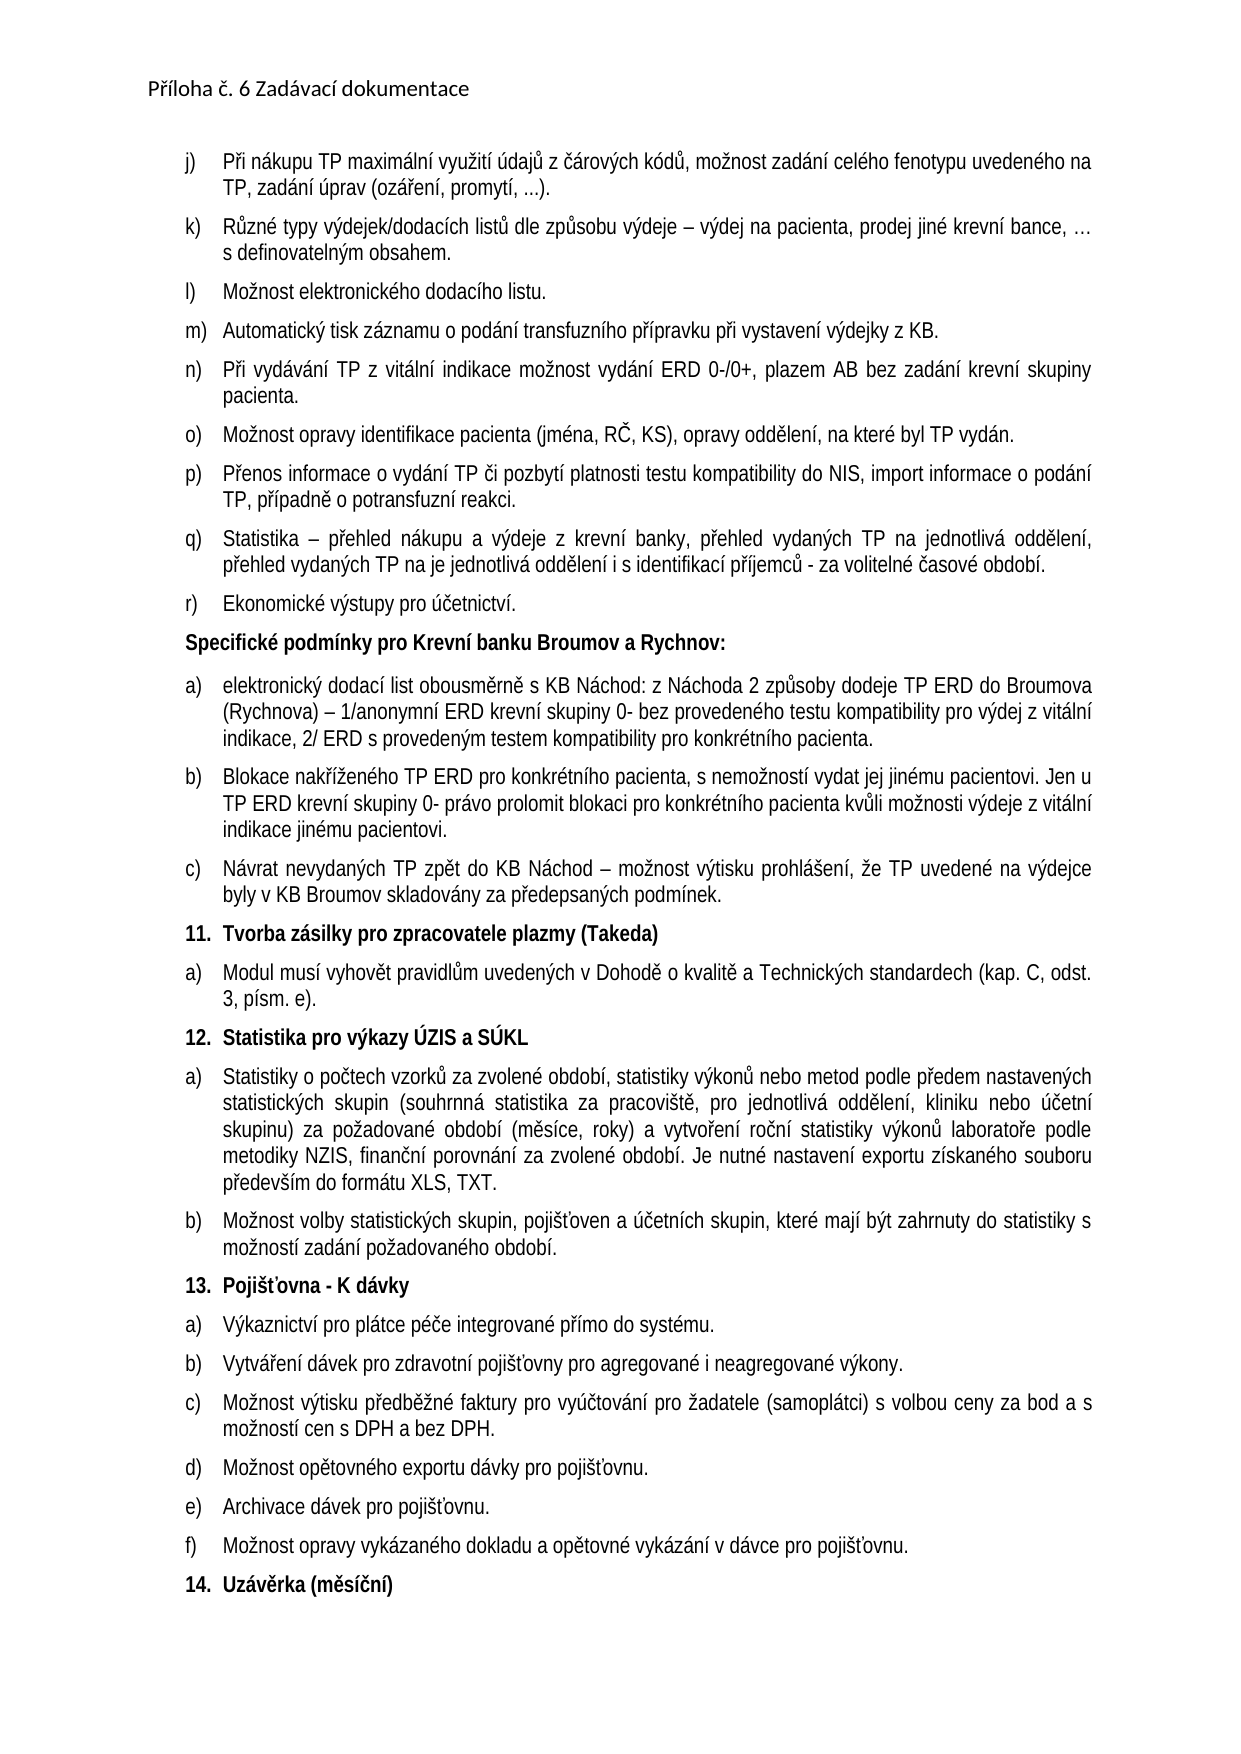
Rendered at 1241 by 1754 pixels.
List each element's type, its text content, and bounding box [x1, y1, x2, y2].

list Statistika pro výkazy ÚZIS a SÚKL [185, 1024, 1093, 1051]
list Návrat nevydaných TP zpět do KB Náchod – možnost výtisku prohlášení, že TP uvedené na výdejce byly v KB Broumov skladovány za předepsaných podmínek. [185, 855, 1093, 908]
list Pojišťovna - K dávky [185, 1272, 1093, 1299]
list Při vydávání TP z vitální indikace možnost vydání ERD 0-/0+, plazem AB bez zadání krevní skupiny pacienta. [185, 356, 1093, 408]
list elektronický dodací list obousměrně s KB Náchod: z Náchoda 2 způsoby dodeje TP ERD do Broumova (Rychnova) – 1/anonymní ERD krevní skupiny 0- bez provedeného testu kompatibility pro výdej z vitální indikace, 2/ ERD s provedeným testem kompatibility pro konkrétního pacienta. [185, 672, 1093, 751]
list Různé typy výdejek/dodacích listů dle způsobu výdeje – výdej na pacienta, prodej jiné krevní bance, … s definovatelným obsahem. [185, 213, 1093, 266]
list Přenos informace o vydání TP či pozbytí platnosti testu kompatibility do NIS, import informace o podání TP, případně o potransfuzní reakci. [185, 460, 1093, 512]
list Možnost opětovného exportu dávky pro pojišťovnu. [185, 1454, 1093, 1481]
list Možnost výtisku předběžné faktury pro vyúčtování pro žadatele (samoplátci) s volbou ceny za bod a s možností cen s DPH a bez DPH. [185, 1389, 1093, 1442]
list Blokace nakříženého TP ERD pro konkrétního pacienta, s nemožností vydat jej jinému pacientovi. Jen u TP ERD krevní skupiny 0- právo prolomit blokaci pro konkrétního pacienta kvůli možnosti výdeje z vitální indikace jinému pacientovi. [185, 763, 1093, 842]
list Ekonomické výstupy pro účetnictví. [185, 590, 1093, 617]
list Automatický tisk záznamu o podání transfuzního přípravku při vystavení výdejky z KB. [185, 317, 1093, 343]
list Možnost elektronického dodacího listu. [185, 278, 1093, 304]
list Možnost opravy vykázaného dokladu a opětovné vykázání v dávce pro pojišťovnu. [185, 1532, 1093, 1558]
list Statistiky o počtech vzorků za zvolené období, statistiky výkonů nebo metod podle předem nastavených statistických skupin (souhrnná statistika za pracoviště, pro jednotlivá oddělení, kliniku nebo účetní skupinu) za požadované období (měsíce, roky) a vytvoření roční statistiky výkonů laboratoře podle metodiky NZIS, finanční porovnání za zvolené období. Je nutné nastavení exportu získaného souboru především do formátu XLS, TXT. [185, 1063, 1093, 1195]
list Možnost opravy identifikace pacienta (jména, RČ, KS), opravy oddělení, na které byl TP vydán. [185, 421, 1093, 447]
list Vytváření dávek pro zdravotní pojišťovny pro agregované i neagregované výkony. [185, 1350, 1093, 1377]
text Specifické podmínky pro Krevní banku Broumov a Rychnov: [185, 629, 1093, 655]
list Možnost volby statistických skupin, pojišťoven a účetních skupin, které mají být zahrnuty do statistiky s možností zadání požadovaného období. [185, 1207, 1093, 1260]
list Tvorba zásilky pro zpracovatele plazmy (Takeda) [185, 920, 1093, 946]
list Uzávěrka (měsíční) [185, 1571, 1093, 1597]
list Výkaznictví pro plátce péče integrované přímo do systému. [185, 1311, 1093, 1338]
list Archivace dávek pro pojišťovnu. [185, 1493, 1093, 1519]
list Při nákupu TP maximální využití údajů z čárových kódů, možnost zadání celého fenotypu uvedeného na TP, zadání úprav (ozáření, promytí, ...). [185, 148, 1093, 200]
list Statistika – přehled nákupu a výdeje z krevní banky, přehled vydaných TP na jednotlivá oddělení, přehled vydaných TP na je jednotlivá oddělení i s identifikací příjemců - za volitelné časové období. [185, 525, 1093, 578]
list Modul musí vyhovět pravidlům uvedených v Dohodě o kvalitě a Technických standardech (kap. C, odst. 3, písm. e). [185, 959, 1093, 1012]
